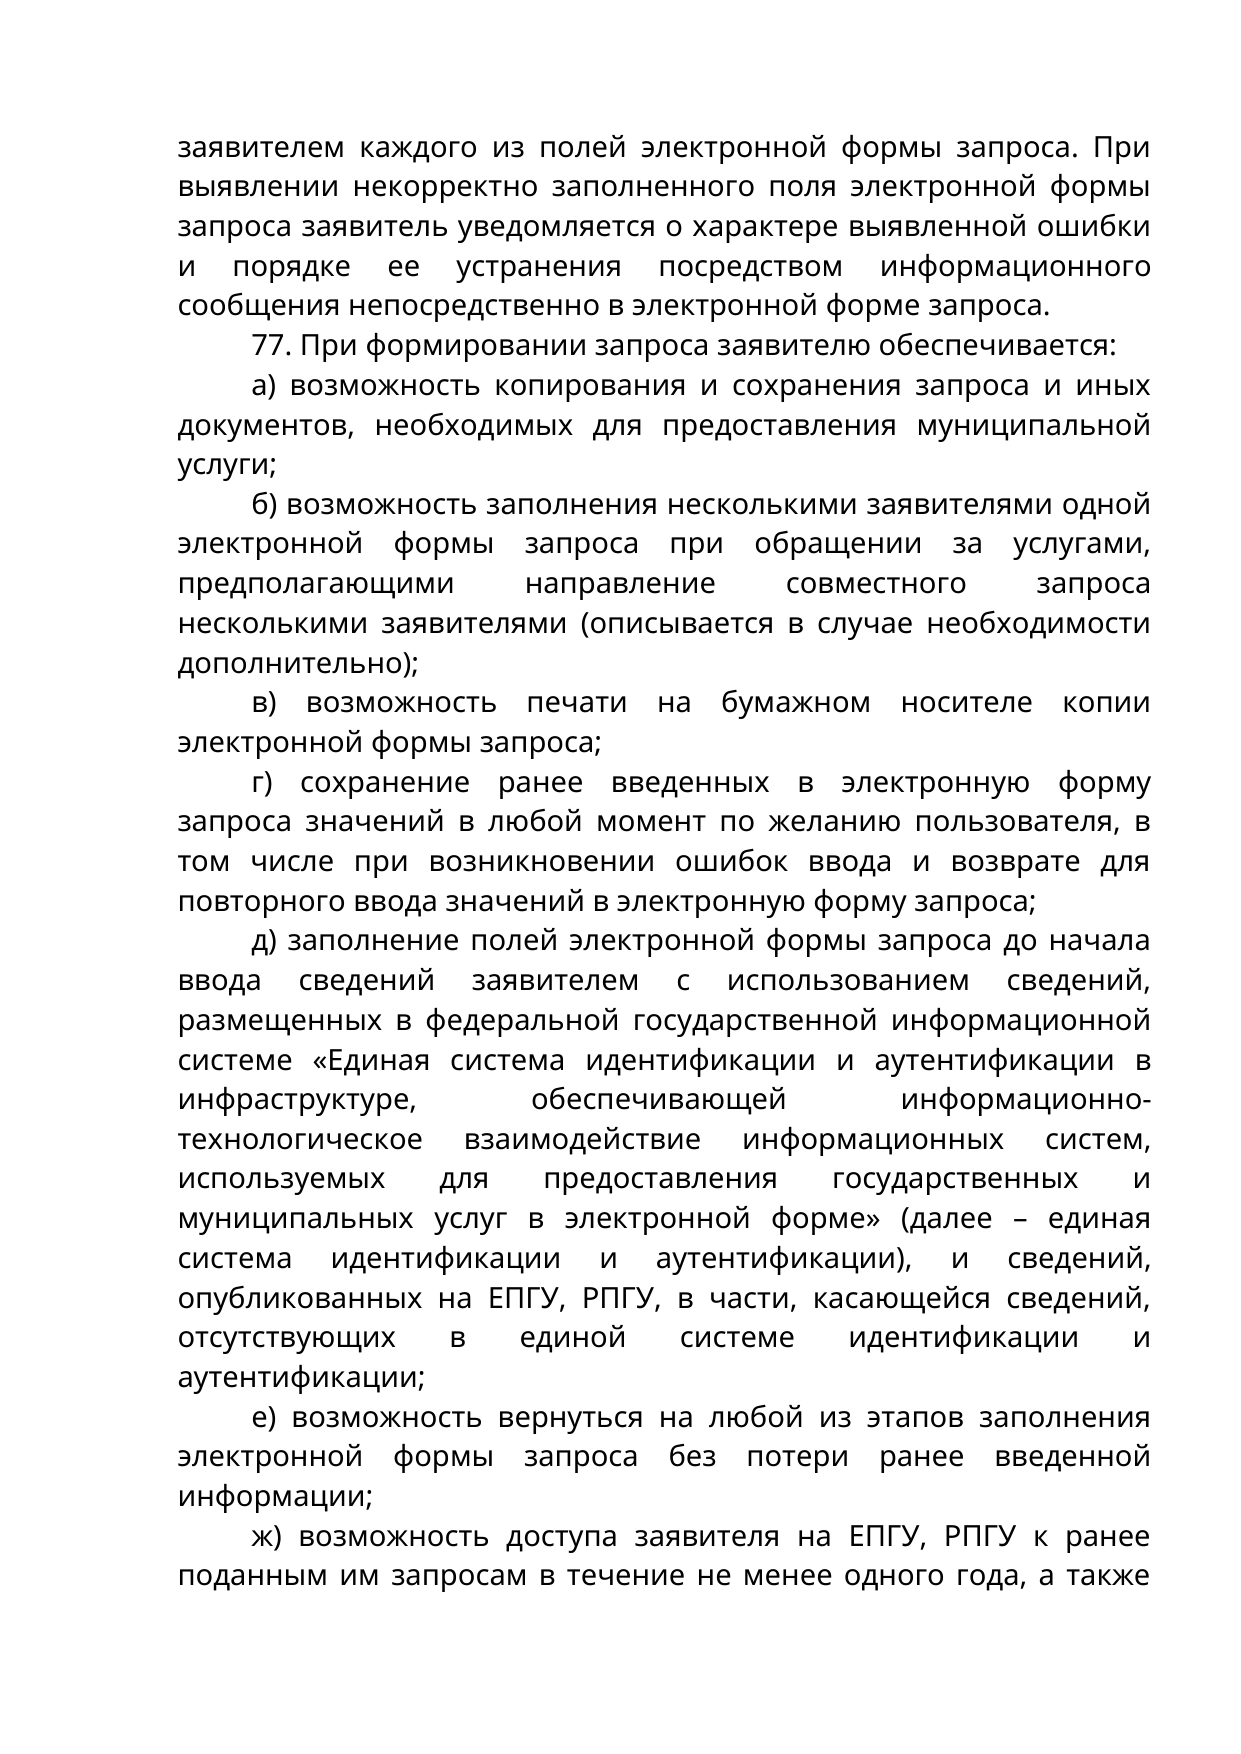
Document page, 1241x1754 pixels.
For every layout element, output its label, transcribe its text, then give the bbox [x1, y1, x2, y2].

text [177, 1515, 1152, 1594]
text 77. При формировании запроса заявителю обеспечивается: [177, 324, 1152, 364]
text е) возможность вернуться на любой из этапов заполнения электронной формы запроса без потери ранее введенной информации; [177, 1396, 1152, 1515]
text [177, 126, 1152, 324]
text г) сохранение ранее введенных в электронную форму запроса значений в любой момент по желанию пользователя, в том числе при возникновении ошибок ввода и возврате для повторного ввода значений в электронную форму запроса; [177, 761, 1152, 920]
text д) заполнение полей электронной формы запроса до начала ввода сведений заявителем с использованием сведений, размещенных в федеральной государственной информационной системе «Единая система идентификации и аутентификации в инфраструктуре, обеспечивающей информационно-технологическое взаимодействие информационных систем, используемых для предоставления государственных и муниципальных услуг в электронной форме» (далее – единая система идентификации и аутентификации), и сведений, опубликованных на ЕПГУ, РПГУ, в части, касающейся сведений, отсутствующих в единой системе идентификации и аутентификации; [177, 920, 1152, 1396]
text в) возможность печати на бумажном носителе копии электронной формы запроса; [177, 682, 1152, 761]
text б) возможность заполнения несколькими заявителями одной электронной формы запроса при обращении за услугами, предполагающими направление совместного запроса несколькими заявителями (описывается в случае необходимости дополнительно); [177, 483, 1152, 682]
text а) возможность копирования и сохранения запроса и иных документов, необходимых для предоставления муниципальной услуги; [177, 364, 1152, 483]
